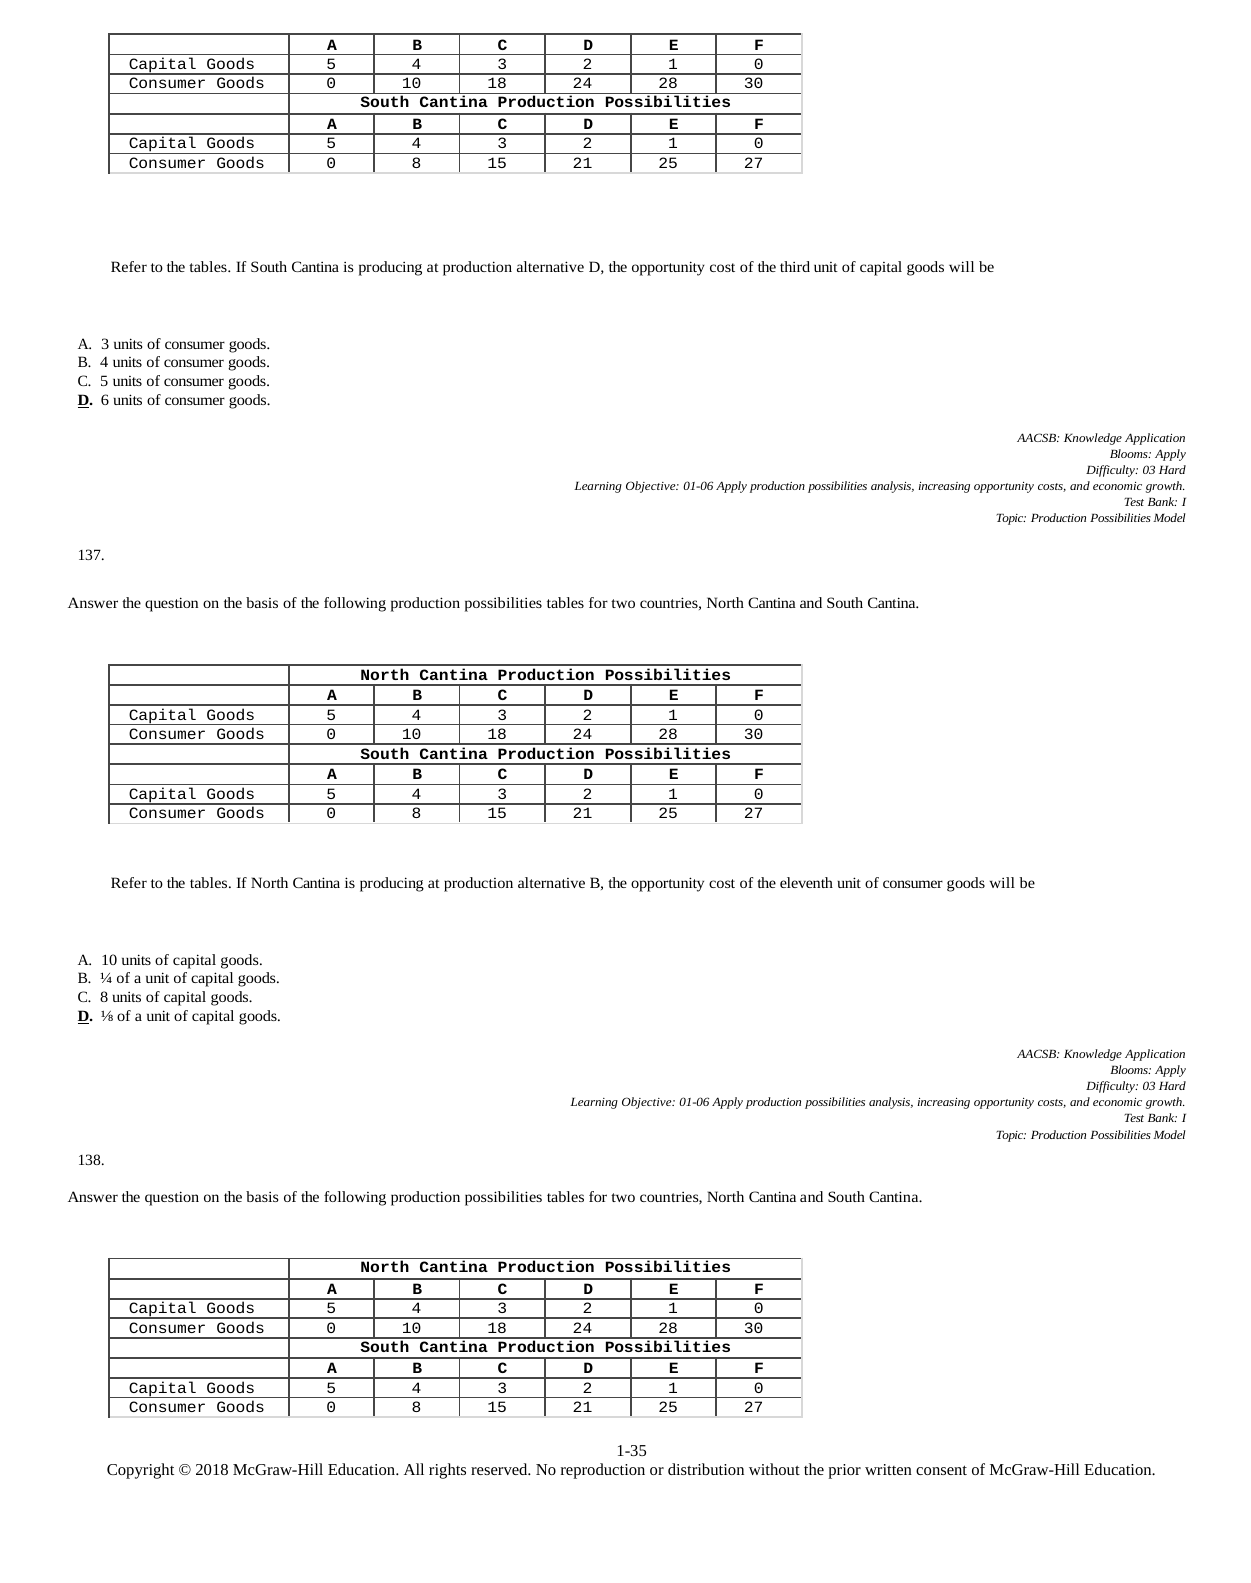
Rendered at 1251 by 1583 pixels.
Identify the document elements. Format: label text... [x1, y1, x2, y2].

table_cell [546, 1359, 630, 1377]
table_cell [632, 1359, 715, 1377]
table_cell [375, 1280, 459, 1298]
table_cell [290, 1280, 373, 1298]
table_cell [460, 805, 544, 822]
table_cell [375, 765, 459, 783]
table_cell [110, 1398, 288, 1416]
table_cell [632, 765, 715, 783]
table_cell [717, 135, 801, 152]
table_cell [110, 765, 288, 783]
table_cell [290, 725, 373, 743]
list 4 units of consumer goods. [77, 353, 1196, 371]
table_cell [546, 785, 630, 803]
text Learning Objective: 01-06 Apply production possibilities analysis, increasing opportunity costs, and economic growth. [67, 479, 1186, 493]
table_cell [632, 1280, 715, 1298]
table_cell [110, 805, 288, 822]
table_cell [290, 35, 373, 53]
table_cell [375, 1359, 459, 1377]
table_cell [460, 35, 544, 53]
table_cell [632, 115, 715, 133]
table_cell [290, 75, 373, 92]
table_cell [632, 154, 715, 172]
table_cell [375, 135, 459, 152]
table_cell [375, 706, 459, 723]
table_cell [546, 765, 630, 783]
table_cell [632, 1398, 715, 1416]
list 3 units of consumer goods. [77, 335, 1196, 353]
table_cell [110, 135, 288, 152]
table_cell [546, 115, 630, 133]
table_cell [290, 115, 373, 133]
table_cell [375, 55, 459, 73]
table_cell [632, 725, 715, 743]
text Refer to the tables. If South Cantina is producing at production alternative D, the opportunity cost of the third unit of capital goods will be [110, 258, 1196, 276]
text D. ⅛ of a unit of capital goods. [77, 1007, 1196, 1025]
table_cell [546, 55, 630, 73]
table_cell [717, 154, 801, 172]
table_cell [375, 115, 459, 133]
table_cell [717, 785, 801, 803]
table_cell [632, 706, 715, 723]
text Refer to the tables. If North Cantina is producing at production alternative B, the opportunity cost of the eleventh unit of consumer goods will be [110, 874, 1196, 892]
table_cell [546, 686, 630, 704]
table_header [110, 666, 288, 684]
text Learning Objective: 01-06 Apply production possibilities analysis, increasing opportunity costs, and economic growth. [67, 1095, 1186, 1109]
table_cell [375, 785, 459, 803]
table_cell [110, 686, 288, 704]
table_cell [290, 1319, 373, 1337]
text 138. [77, 1151, 1196, 1168]
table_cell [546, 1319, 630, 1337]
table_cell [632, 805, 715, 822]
list 8 units of capital goods. [77, 988, 1196, 1006]
list ¼ of a unit of capital goods. [77, 969, 1196, 987]
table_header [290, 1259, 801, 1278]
list 10 units of capital goods. [77, 951, 1196, 969]
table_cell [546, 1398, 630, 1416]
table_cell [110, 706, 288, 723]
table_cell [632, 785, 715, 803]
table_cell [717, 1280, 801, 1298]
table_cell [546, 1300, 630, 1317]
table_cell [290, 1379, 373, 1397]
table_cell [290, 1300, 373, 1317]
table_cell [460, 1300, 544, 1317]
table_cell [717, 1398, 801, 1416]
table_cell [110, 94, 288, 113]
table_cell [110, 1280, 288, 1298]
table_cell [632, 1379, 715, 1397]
text Test Bank: I Topic: Production Possibilities Model [989, 1111, 1186, 1142]
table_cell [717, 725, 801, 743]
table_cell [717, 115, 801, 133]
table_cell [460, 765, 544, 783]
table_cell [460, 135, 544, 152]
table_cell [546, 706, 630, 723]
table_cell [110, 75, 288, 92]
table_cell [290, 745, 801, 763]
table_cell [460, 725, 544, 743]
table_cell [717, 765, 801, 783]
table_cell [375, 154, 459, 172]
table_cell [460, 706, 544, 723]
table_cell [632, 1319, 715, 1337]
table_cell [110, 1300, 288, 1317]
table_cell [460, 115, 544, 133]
text Answer the question on the basis of the following production possibilities tables for two countries, North Cantina and South Cantina. [67, 1188, 1196, 1206]
text Answer the question on the basis of the following production possibilities tables for two countries, North Cantina and South Cantina. [67, 594, 1196, 612]
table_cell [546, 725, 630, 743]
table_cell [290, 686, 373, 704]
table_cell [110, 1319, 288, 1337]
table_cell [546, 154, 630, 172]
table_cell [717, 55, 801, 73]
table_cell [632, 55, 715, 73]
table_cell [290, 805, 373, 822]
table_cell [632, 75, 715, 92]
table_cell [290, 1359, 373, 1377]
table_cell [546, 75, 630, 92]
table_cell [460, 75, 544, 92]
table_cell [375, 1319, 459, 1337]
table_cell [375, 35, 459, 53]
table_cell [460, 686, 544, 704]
text Blooms: Apply Difficulty: 03 Hard [1084, 447, 1186, 477]
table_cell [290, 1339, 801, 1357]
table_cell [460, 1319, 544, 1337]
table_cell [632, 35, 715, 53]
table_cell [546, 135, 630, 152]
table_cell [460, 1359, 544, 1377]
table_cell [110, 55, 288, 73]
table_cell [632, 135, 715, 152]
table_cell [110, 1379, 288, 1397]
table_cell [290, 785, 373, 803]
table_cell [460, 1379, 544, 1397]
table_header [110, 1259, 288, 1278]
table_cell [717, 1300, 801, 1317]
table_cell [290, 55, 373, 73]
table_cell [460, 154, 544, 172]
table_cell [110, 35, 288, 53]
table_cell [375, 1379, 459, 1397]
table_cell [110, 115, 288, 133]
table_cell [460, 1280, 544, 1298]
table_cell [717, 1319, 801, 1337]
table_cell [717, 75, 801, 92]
list 5 units of consumer goods. [77, 372, 1196, 390]
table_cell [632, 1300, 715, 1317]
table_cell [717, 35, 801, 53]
text Test Bank: I Topic: Production Possibilities Model [989, 495, 1186, 526]
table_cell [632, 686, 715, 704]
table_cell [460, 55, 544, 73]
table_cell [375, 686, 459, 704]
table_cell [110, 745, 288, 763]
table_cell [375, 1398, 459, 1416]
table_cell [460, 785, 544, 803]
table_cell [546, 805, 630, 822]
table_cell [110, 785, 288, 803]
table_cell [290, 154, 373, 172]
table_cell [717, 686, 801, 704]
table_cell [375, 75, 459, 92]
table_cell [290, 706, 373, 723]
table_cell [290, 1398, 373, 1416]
text AACSB: Knowledge Application [67, 430, 1186, 445]
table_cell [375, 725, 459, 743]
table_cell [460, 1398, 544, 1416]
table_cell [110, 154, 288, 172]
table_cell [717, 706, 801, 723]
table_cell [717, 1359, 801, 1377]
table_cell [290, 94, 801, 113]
text Blooms: Apply Difficulty: 03 Hard [1084, 1063, 1186, 1093]
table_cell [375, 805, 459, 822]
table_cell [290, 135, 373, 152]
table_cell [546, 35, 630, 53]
text AACSB: Knowledge Application [67, 1047, 1186, 1061]
text D. 6 units of consumer goods. [77, 391, 1196, 409]
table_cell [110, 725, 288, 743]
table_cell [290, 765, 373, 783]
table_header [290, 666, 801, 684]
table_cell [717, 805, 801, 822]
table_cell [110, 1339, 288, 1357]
text 137. [77, 546, 1196, 563]
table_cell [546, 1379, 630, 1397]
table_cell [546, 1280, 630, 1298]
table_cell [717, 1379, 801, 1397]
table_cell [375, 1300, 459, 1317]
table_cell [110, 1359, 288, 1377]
